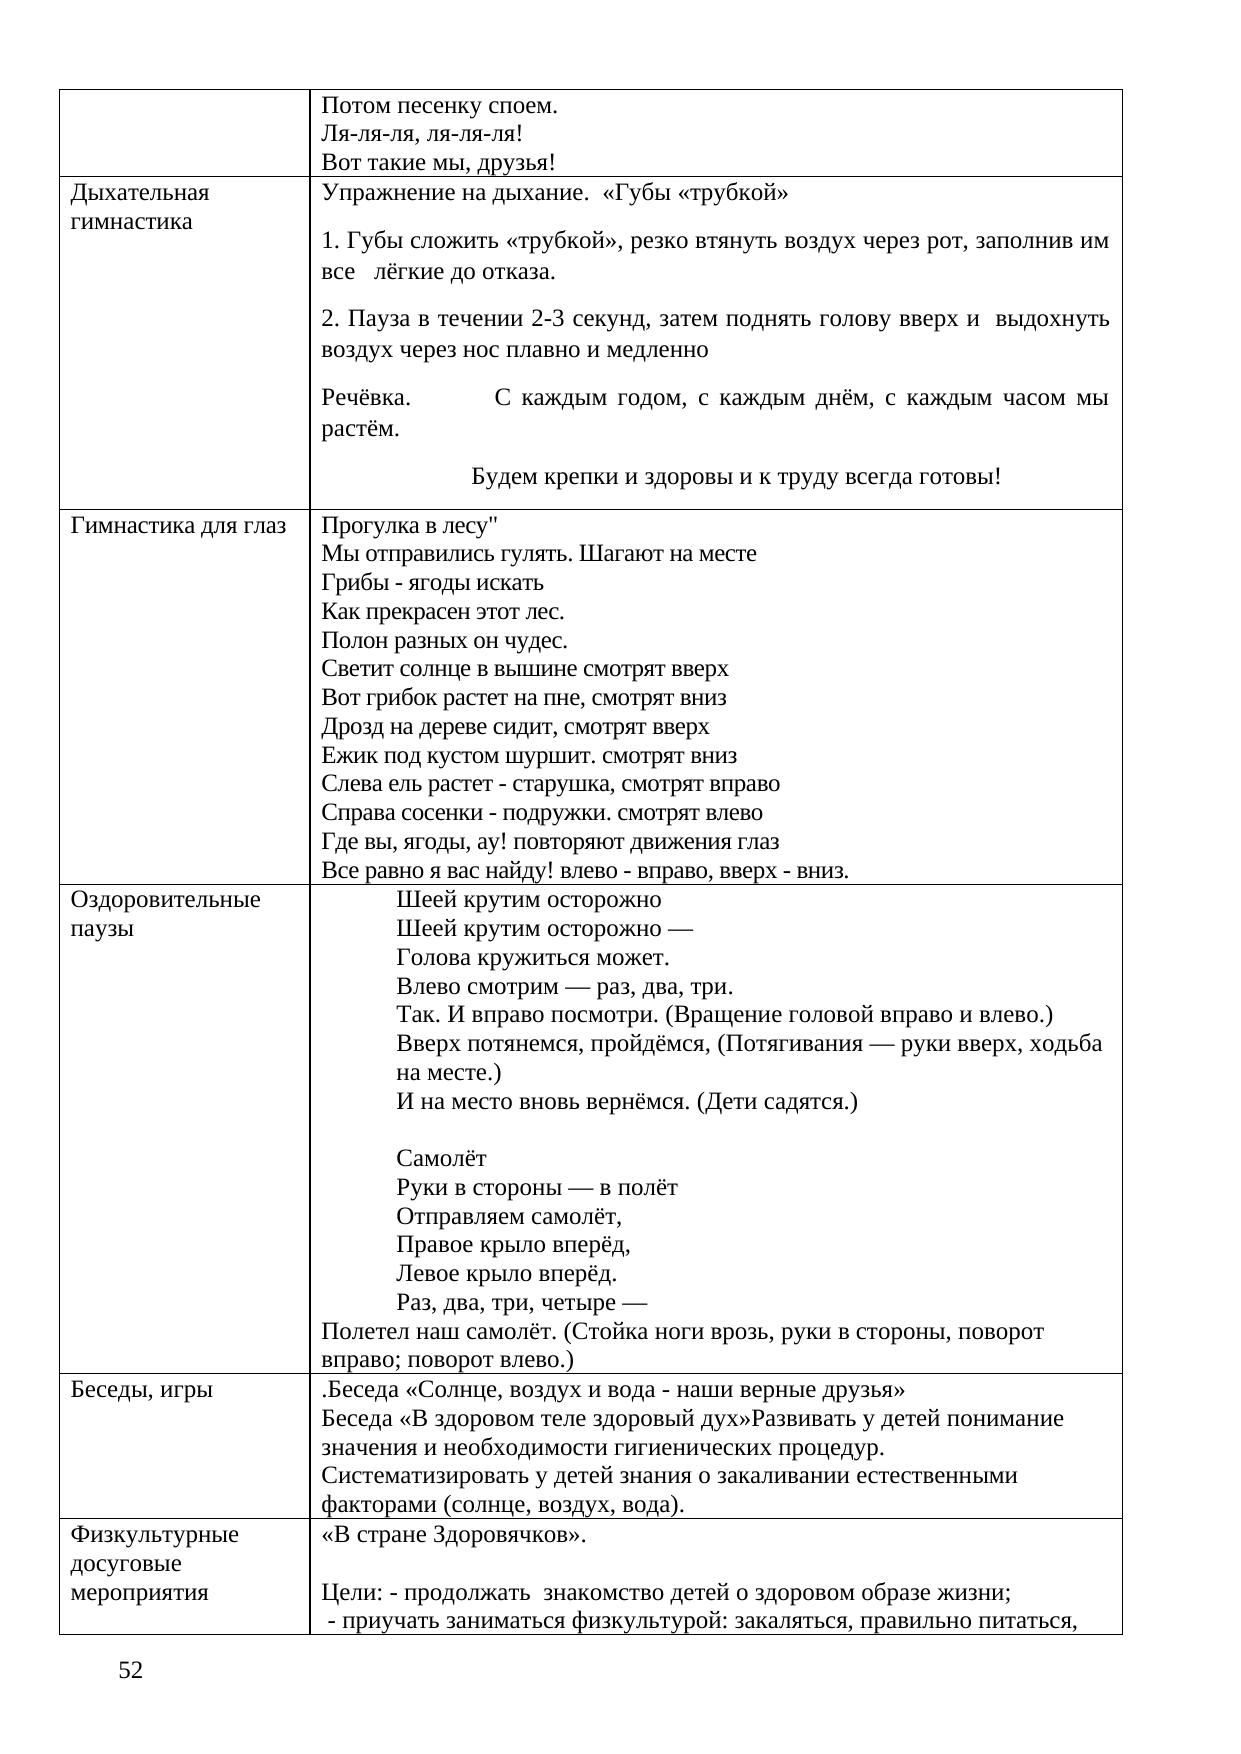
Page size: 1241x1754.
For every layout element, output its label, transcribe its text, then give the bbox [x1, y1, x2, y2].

table_cell Упражнение на дыхание. «Губы «трубкой» 1. Губы сложить «трубкой», резко втянуть воздух через рот, заполнив им все лёгкие до отказа. 2. Пауза в течении 2-3 секунд, затем поднять голову вверх и выдохнуть воздух через нос плавно и медленно Речёвка. С каждым годом, с каждым днём, с каждым часом мы растём. Будем крепки и здоровы и к труду всегда готовы! [311, 177, 1122, 509]
table_cell Беседы, игры [60, 1374, 309, 1518]
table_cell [60, 90, 309, 176]
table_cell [60, 1519, 309, 1634]
table_cell Гимнастика для глаз [60, 510, 309, 883]
table_cell Прогулка в лесу" Мы отправились гулять. Шагают на месте Грибы - ягоды искать Как прекрасен этот лес. Полон разных он чудес. Светит солнце в вышине смотрят вверх Вот грибок растет на пне, смотрят вниз Дрозд на дереве сидит, смотрят вверх Ежик под кустом шуршит. смотрят вниз Слева ель растет - старушка, смотрят вправо Справа сосенки - подружки. смотрят влево Где вы, ягоды, ау! повторяют движения глаз Все равно я вас найду! влево - вправо, вверх - вниз. [311, 510, 1122, 883]
table_cell Оздоровительные паузы [60, 885, 309, 1373]
table_cell Шеей крутим осторожно Шеей крутим осторожно — Голова кружиться может. Влево смотрим — раз, два, три. Так. И вправо посмотри. (Вращение головой вправо и влево.) Вверх потянемся, пройдёмся, (Потягивания — руки вверх, ходьба на месте.) И на место вновь вернёмся. (Дети садятся.) Самолёт Руки в стороны — в полёт Отправляем самолёт, Правое крыло вперёд, Левое крыло вперёд. Раз, два, три, четыре — Полетел наш самолёт. (Стойка ноги врозь, руки в стороны, поворот вправо; поворот влево.) [311, 885, 1122, 1373]
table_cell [311, 90, 1122, 176]
table_cell .Беседа «Солнце, воздух и вода - наши верные друзья» Беседа «В здоровом теле здоровый дух»Развивать у детей понимание значения и необходимости гигиенических процедур. Систематизировать у детей знания о закаливании естественными факторами (солнце, воздух, вода). [311, 1374, 1122, 1518]
table_cell Дыхательная гимнастика [60, 177, 309, 509]
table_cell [311, 1519, 1122, 1634]
